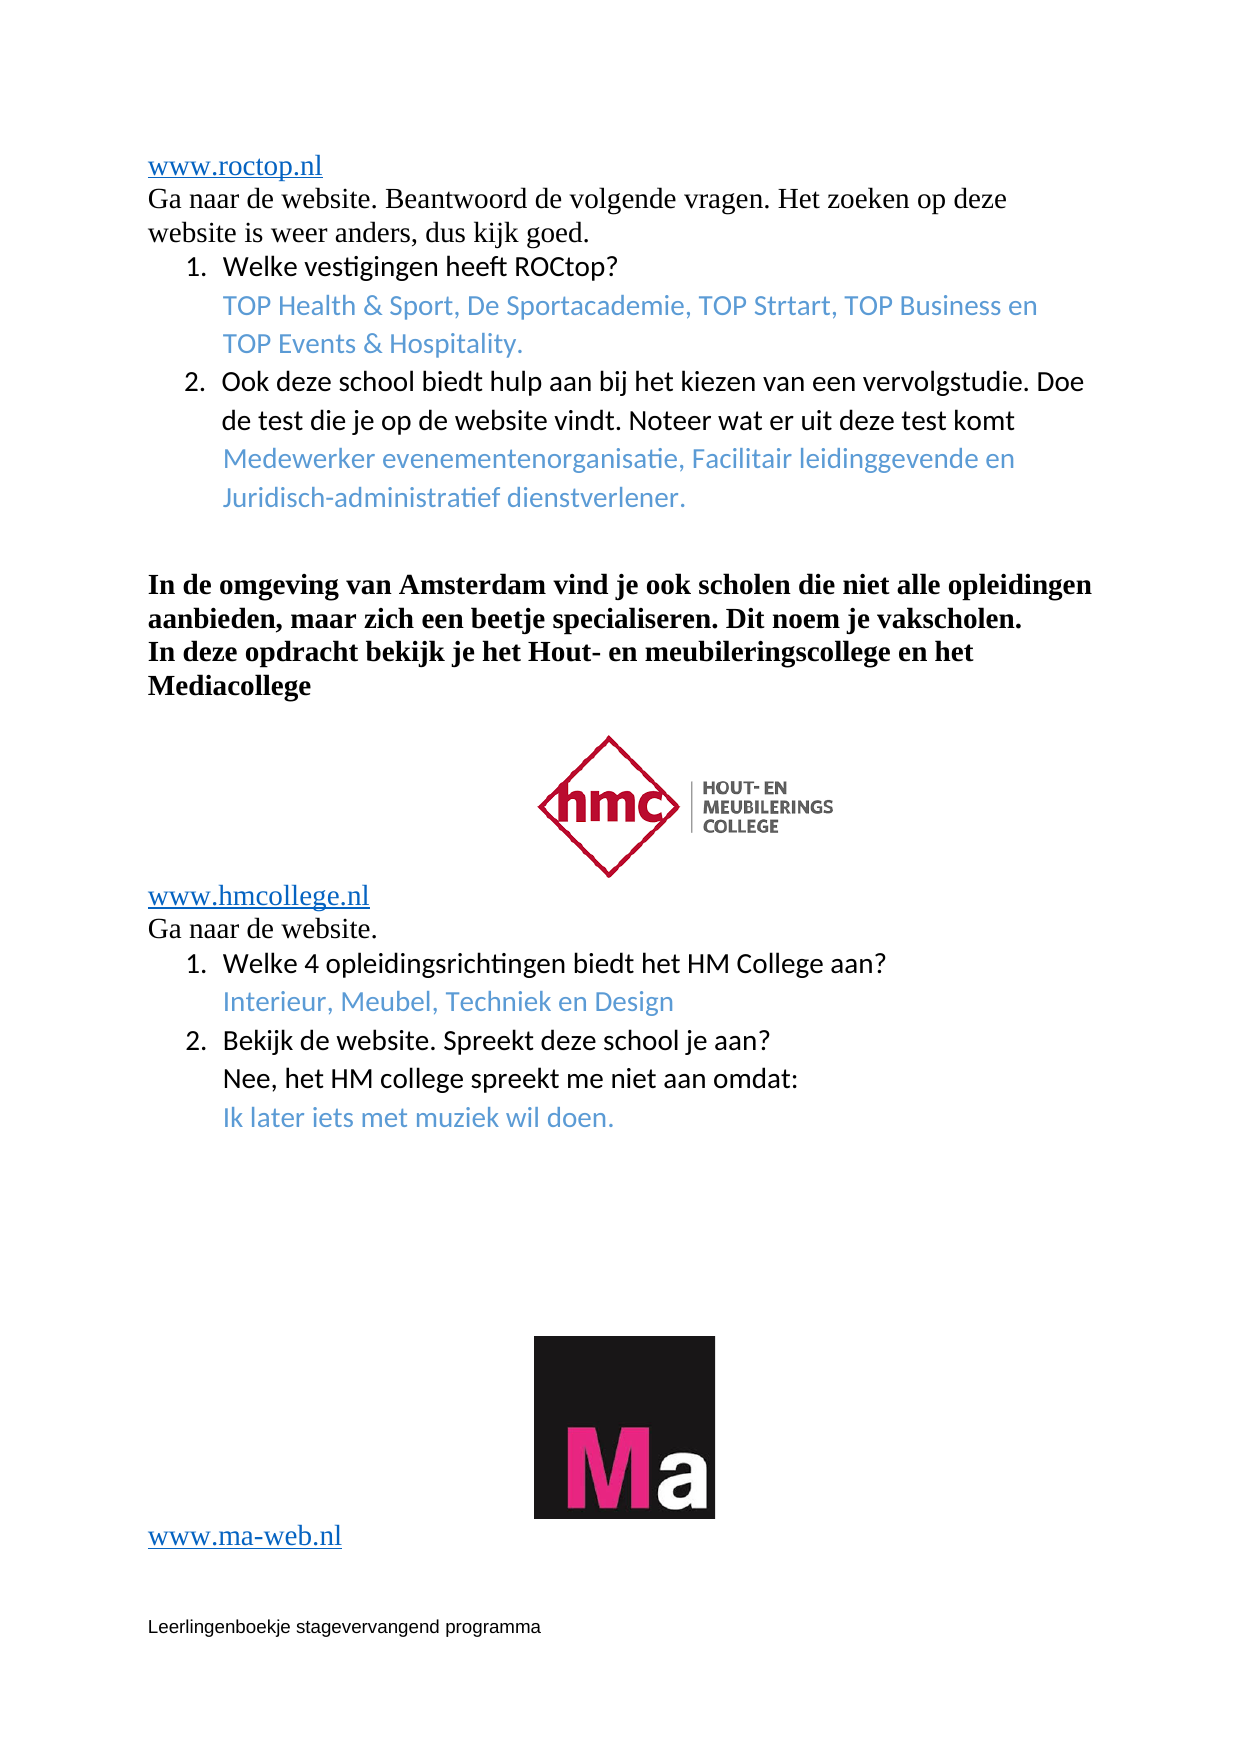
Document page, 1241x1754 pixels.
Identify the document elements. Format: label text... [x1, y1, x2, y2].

text www.ma-web.nl [148, 1518, 1093, 1552]
text Ga naar de website. [148, 912, 1093, 945]
text www.hmcollege.nl [148, 878, 1093, 912]
list Nee, het HM college spreekt me niet aan omdat: [223, 1060, 1093, 1096]
text Ga naar de website. Beantwoord de volgende vragen. Het zoeken op deze website is weer anders, dus kijk goed. [148, 181, 1093, 248]
list Welke vestigingen heeft ROCtop? [185, 248, 1093, 284]
list Bekijk de website. Spreekt deze school je aan? [185, 1022, 1093, 1058]
text In deze opdracht bekijk je het Hout- en meubileringscollege en het Mediacollege [148, 634, 1093, 702]
list Ook deze school biedt hulp aan bij het kiezen van een vervolgstudie. Doe de test die je op de website vindt. Noteer wat er uit deze test komt [184, 363, 1093, 438]
picture [535, 735, 834, 878]
list Medewerker evenementenorganisatie, Facilitair leidinggevende en Juridisch-administratief dienstverlener. [223, 440, 1093, 514]
list Welke 4 opleidingsrichtingen biedt het HM College aan? [185, 945, 1093, 981]
text www.roctop.nl [148, 148, 1093, 181]
text In de omgeving van Amsterdam vind je ook scholen die niet alle opleidingen aanbieden, maar zich een beetje specialiseren. Dit noem je vakscholen. [148, 567, 1093, 634]
list Ik later iets met muziek wil doen. [223, 1099, 1093, 1134]
list Interieur, Meubel, Techniek en Design [223, 983, 1093, 1019]
picture [534, 1336, 716, 1519]
list TOP Health & Sport, De Sportacademie, TOP Strtart, TOP Business en TOP Events & Hospitality. [223, 287, 1093, 361]
